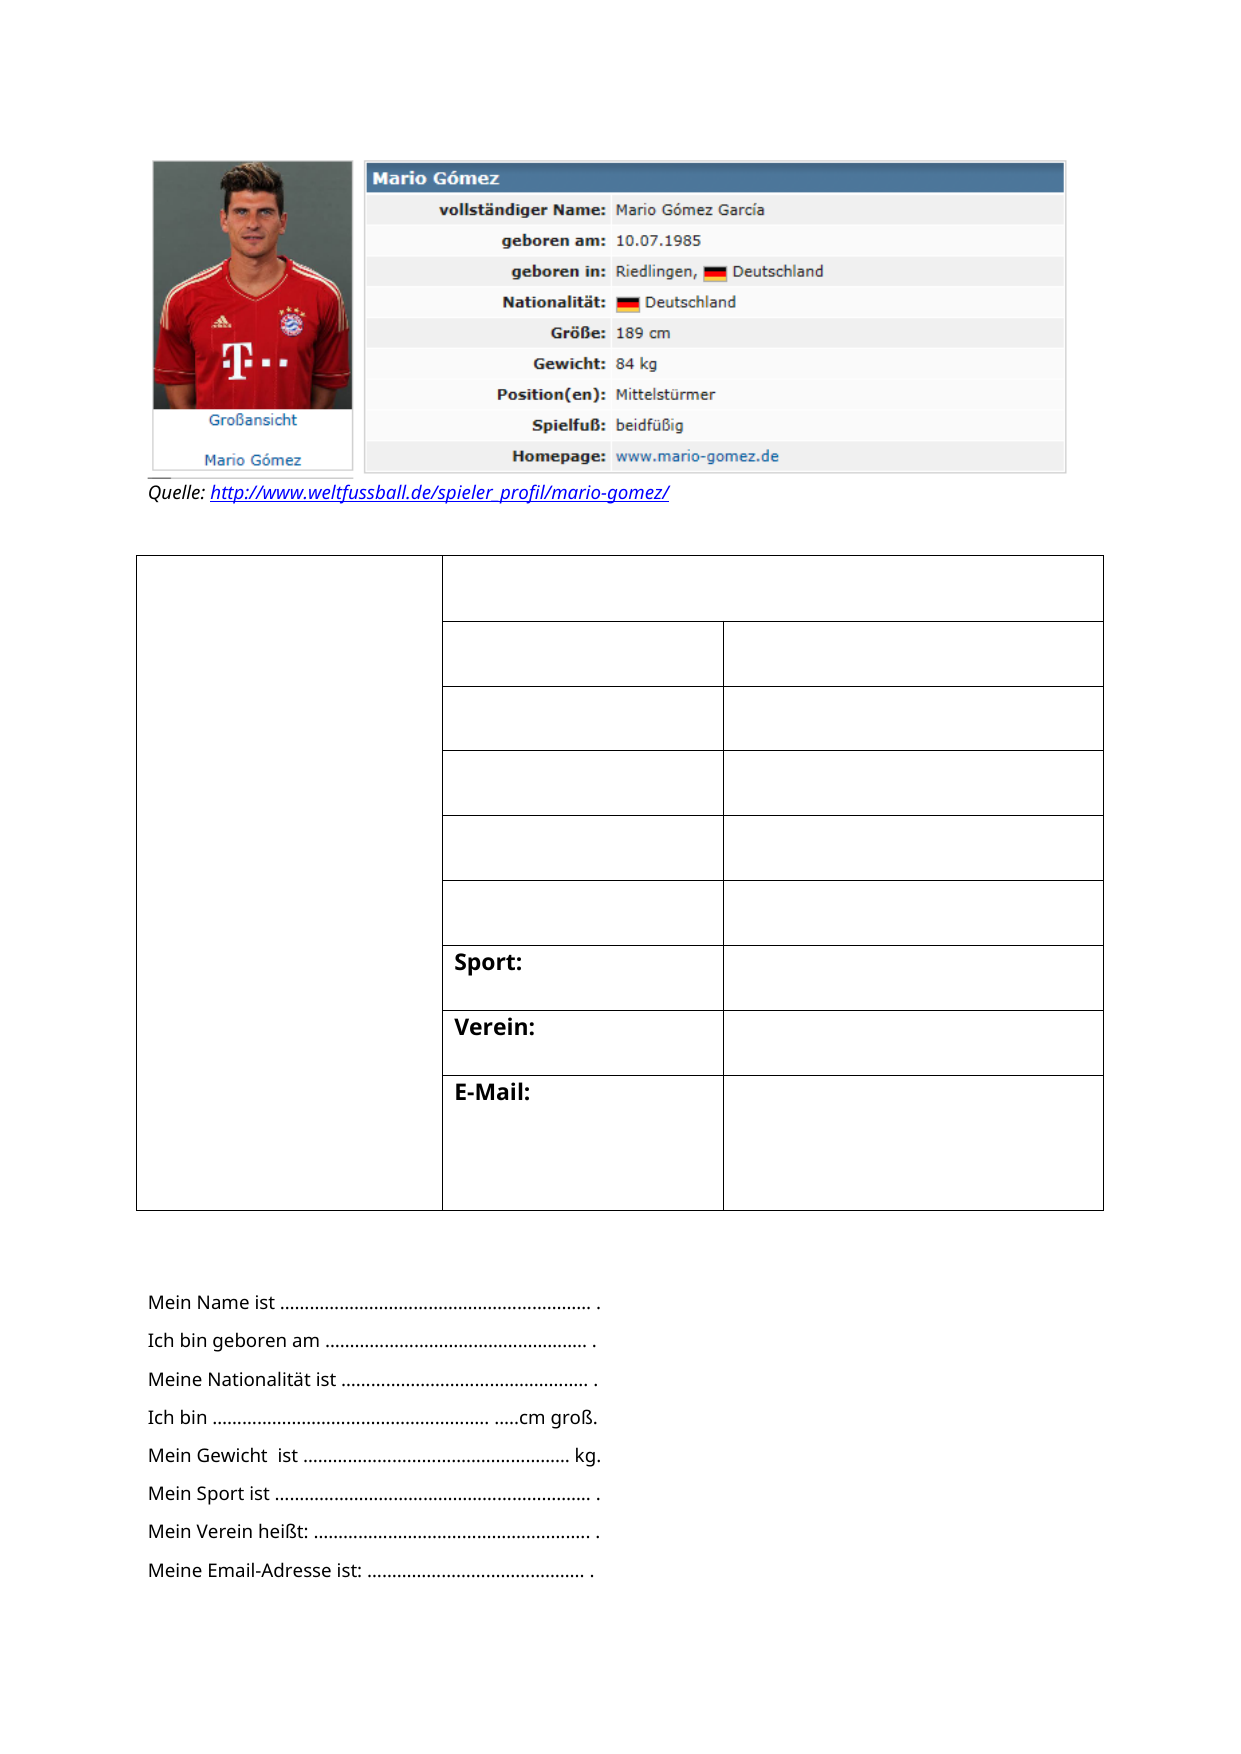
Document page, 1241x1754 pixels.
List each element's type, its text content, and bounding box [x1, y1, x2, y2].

table_cell [724, 751, 1103, 815]
picture [147, 147, 1072, 479]
table_cell [443, 881, 723, 945]
table_cell [443, 751, 723, 815]
table_cell [724, 881, 1103, 945]
table_cell [724, 946, 1103, 1010]
text Meine Nationalität ist ………………………………………….. . [148, 1366, 1093, 1391]
table_cell [724, 622, 1103, 686]
table_cell Sport: [443, 946, 723, 1010]
text Ich bin ……………………………………………….. …..cm groß. [148, 1404, 1093, 1429]
text Meine Email-Adresse ist: …………………………………….. . [148, 1557, 1093, 1582]
table_cell [443, 622, 723, 686]
table_header [443, 556, 1103, 621]
text Mein Sport ist ………………………………………………………. . [148, 1481, 1093, 1506]
text Ich bin geboren am …………………………………………….. . [148, 1328, 1093, 1353]
text Mein Name ist ……………………………………………………… . [148, 1289, 1093, 1315]
text Mein Gewicht ist ……………………………………………… kg. [148, 1442, 1093, 1468]
table_cell [724, 816, 1103, 880]
table_cell [724, 1011, 1103, 1075]
table_cell Verein: [443, 1011, 723, 1075]
table_header [137, 556, 442, 1210]
table_cell [724, 687, 1103, 750]
text Mein Verein heißt: ……………………………………………….. . [148, 1519, 1093, 1544]
table_cell [443, 816, 723, 880]
text Quelle: http://www.weltfussball.de/spieler_profil/mario-gomez/ [148, 479, 1093, 504]
table_cell [443, 687, 723, 750]
table_cell E-Mail: [443, 1076, 723, 1210]
table_cell [724, 1076, 1103, 1210]
